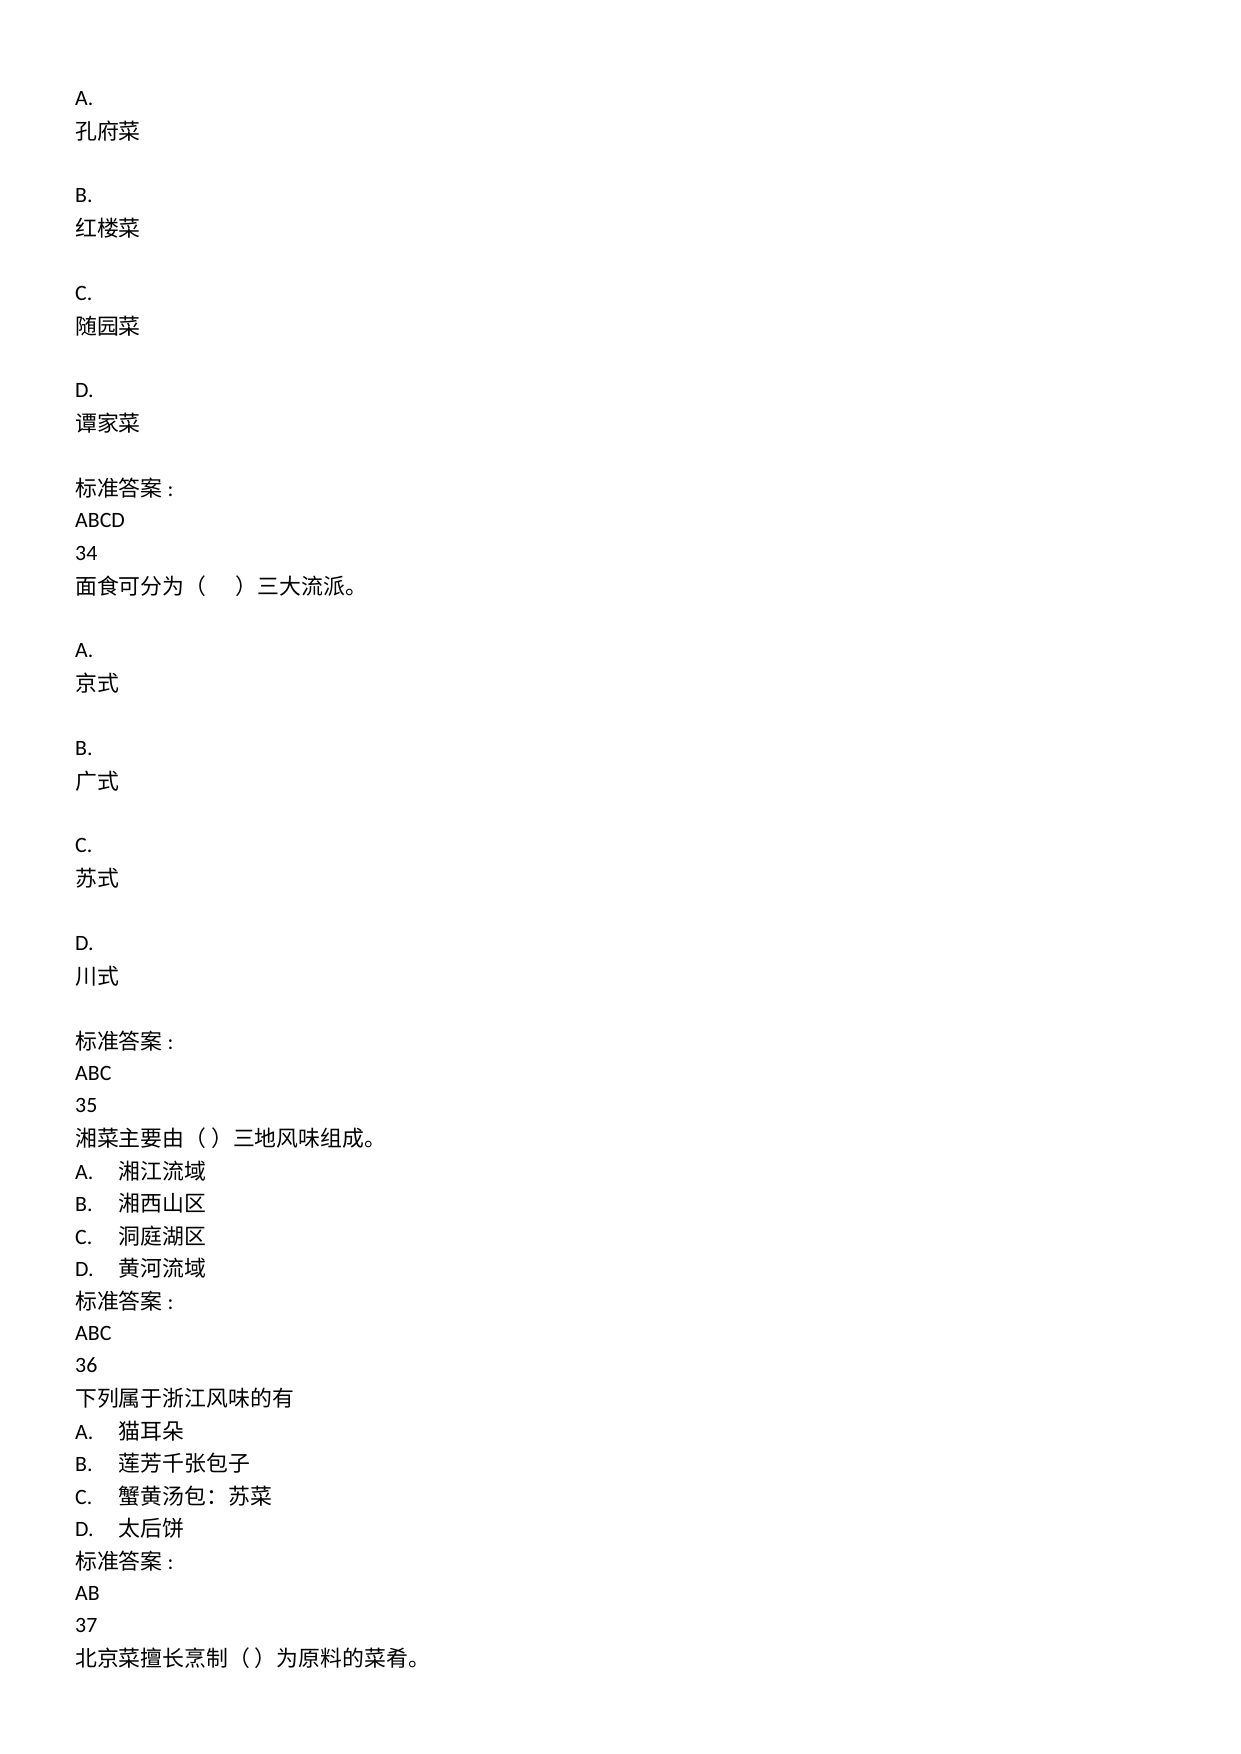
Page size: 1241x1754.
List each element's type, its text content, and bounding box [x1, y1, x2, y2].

text B. [75, 731, 1165, 763]
text AB [75, 1576, 1165, 1608]
text 谭家菜 [75, 406, 1165, 438]
text 北京菜擅长烹制（ ）为原料的菜肴。 [75, 1641, 1165, 1673]
text D. 黄河流域 [75, 1251, 1165, 1283]
text D. 太后饼 [75, 1511, 1165, 1543]
text 35 [75, 1088, 1165, 1121]
text 37 [75, 1608, 1165, 1641]
text 孔府菜 [75, 113, 1165, 146]
text 标准答案 : [75, 1543, 1165, 1576]
text B. [75, 178, 1165, 211]
text D. [75, 926, 1165, 958]
text 红楼菜 [75, 211, 1165, 243]
text B. 莲芳千张包子 [75, 1446, 1165, 1478]
text ABC [75, 1056, 1165, 1088]
text 36 [75, 1348, 1165, 1381]
text ABC [75, 1316, 1165, 1348]
text 34 [75, 536, 1165, 568]
text ABCD [75, 503, 1165, 536]
text A. 湘江流域 [75, 1153, 1165, 1186]
text 面食可分为（ ）三大流派。 [75, 568, 1165, 601]
text 标准答案 : [75, 1283, 1165, 1316]
text 苏式 [75, 861, 1165, 893]
text C. [75, 276, 1165, 308]
text A. [75, 633, 1165, 666]
text 标准答案 : [75, 1023, 1165, 1056]
text C. [75, 828, 1165, 861]
text 下列属于浙江风味的有 [75, 1381, 1165, 1413]
text 京式 [75, 666, 1165, 698]
text C. 蟹黄汤包：苏菜 [75, 1478, 1165, 1511]
text A. [75, 81, 1165, 113]
text 湘菜主要由（ ）三地风味组成。 [75, 1121, 1165, 1153]
text B. 湘西山区 [75, 1186, 1165, 1218]
text A. 猫耳朵 [75, 1413, 1165, 1446]
text 标准答案 : [75, 471, 1165, 503]
text 随园菜 [75, 308, 1165, 341]
text 广式 [75, 763, 1165, 796]
text D. [75, 373, 1165, 406]
text C. 洞庭湖区 [75, 1218, 1165, 1251]
text 川式 [75, 958, 1165, 991]
